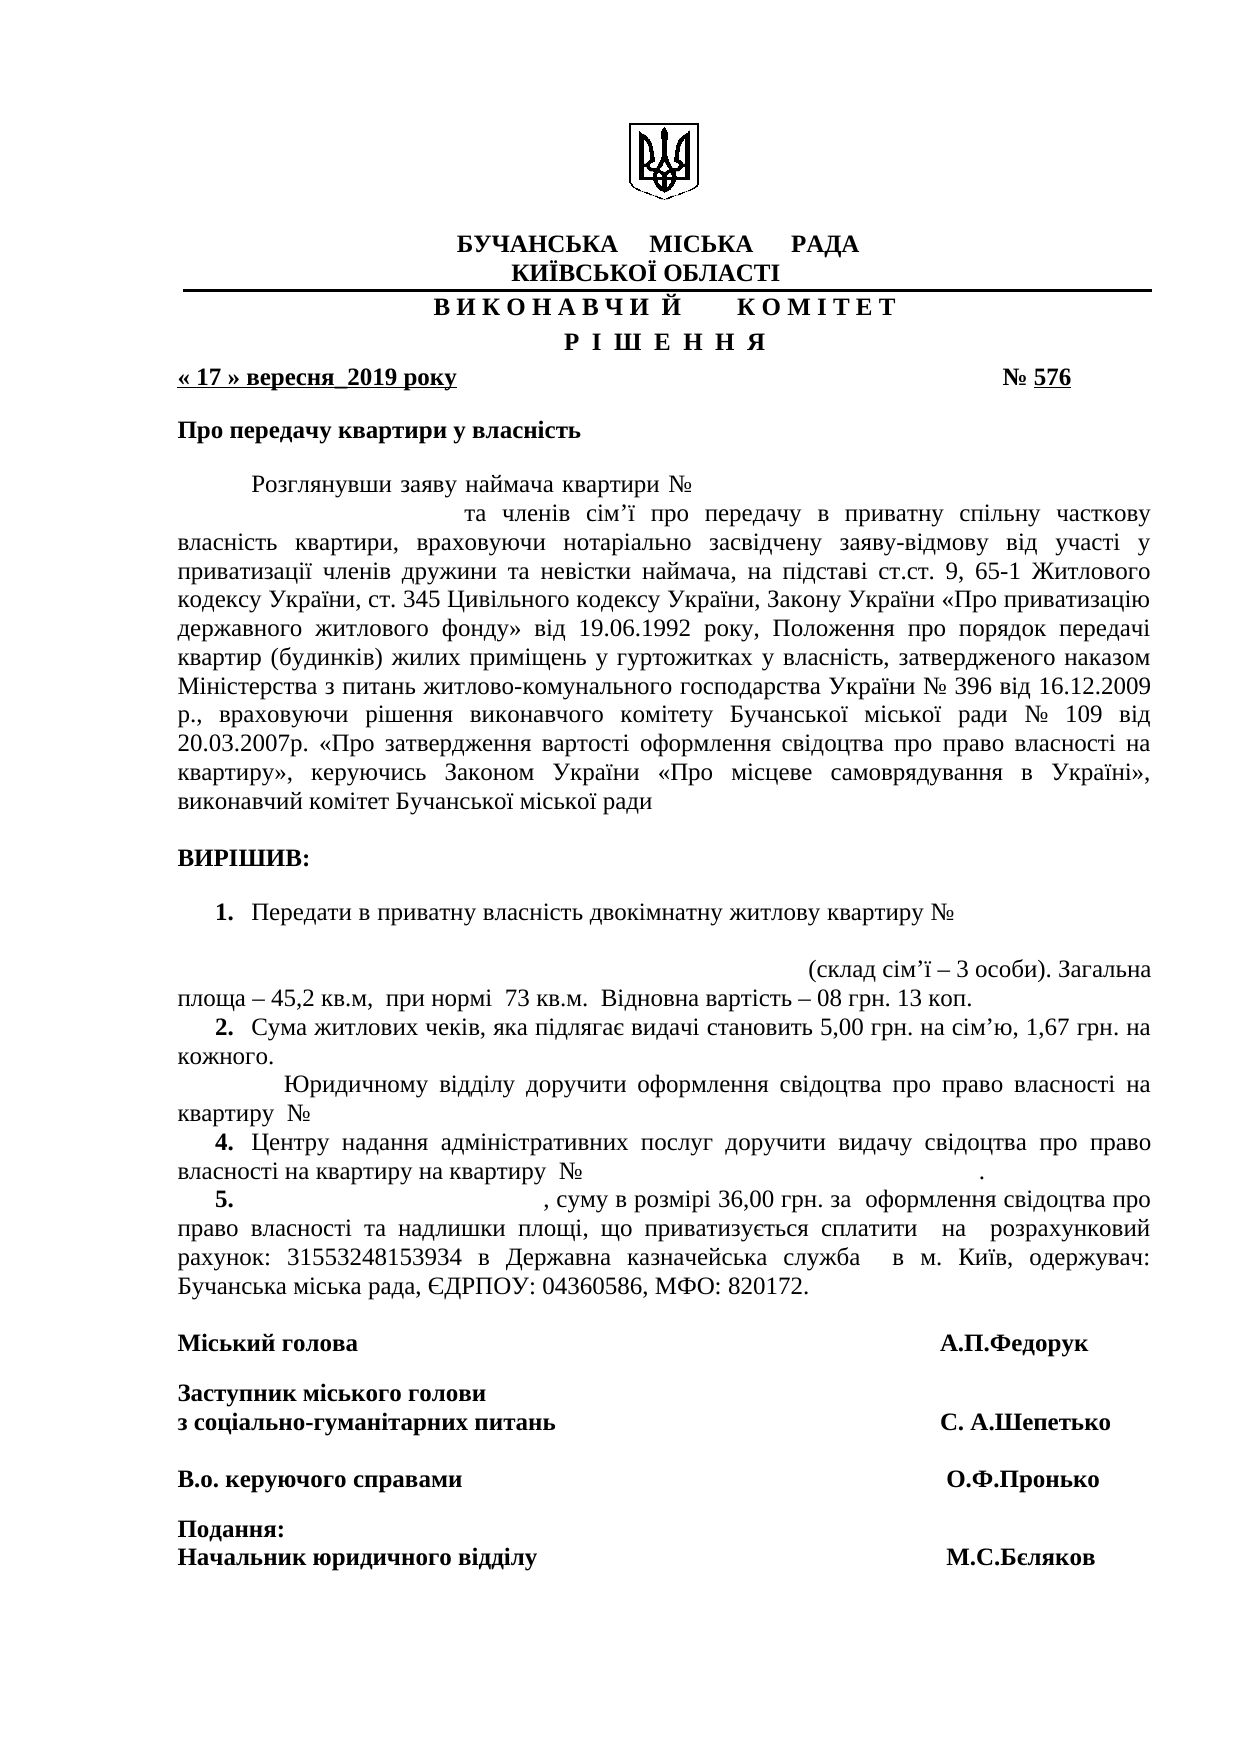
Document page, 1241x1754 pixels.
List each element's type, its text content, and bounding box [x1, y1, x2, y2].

list Юридичному відділу доручити оформлення свідоцтва про право власності на квартиру № 33 на Нове Шосе, буд. 3 в місті Буча. [177, 1069, 1152, 1127]
list Центру надання адміністративних послуг доручити видачу свідоцтва про право власності на квартиру на квартиру № 33 на Нове Шосе, буд. 3 в місті Буча. [177, 1127, 1152, 1184]
list Мот Сергію Борисовичу, суму в розмірі 36,00 грн. за оформлення свідоцтва про право власності та надлишки площі, що приватизується сплатити на розрахунковий рахунок: 31553248153934 в Державна казначейська служба в м. Київ, одержувач: Бучанська міська рада, ЄДРПОУ: 04360586, МФО: 820172. [177, 1184, 1152, 1299]
text Начальник юридичного відділу М.С.Бєляков [177, 1542, 1152, 1571]
text Міський голова А.П.Федорук [177, 1328, 1152, 1357]
subtitle КИЇВСЬКОЇ ОБЛАСТІ ПРОЕКТ [183, 258, 1152, 289]
text Подання: [177, 1514, 1152, 1542]
text В.о. керуючого справами О.Ф.Пронько [177, 1464, 1152, 1493]
text ВИРІШИВ: [177, 843, 1152, 872]
list Передати в приватну власність двокімнатну житлову квартиру № 33 на Нове Шосе, буд. 3 в місті Буча, гр. Мот Сергію Борисовичу, 1958 р.н., та членам сім’ї: Мот Денису Сергійовичу, 1980 р.н., Мот Анастасії Денисівні, 2007 р.н. (склад сім’ї – 3 особи). Загальна площа – 45,2 кв.м, при нормі 73 кв.м. Відновна вартість – 08 грн. 13 коп. [177, 897, 1152, 1012]
text « 17 » вересня_2019 року № 576 [177, 362, 1152, 391]
text Розглянувши заяву наймача квартири № 33 у буд. 3 на вул. Нове Шосе у м. Буча, Мот Сергія Борисовича та членів сім’ї про передачу в приватну спільну часткову власність квартири, враховуючи нотаріально засвідчену заяву-відмову від участі у приватизації членів дружини та невістки наймача, на підставі ст.ст. 9, 65-1 Житлового кодексу України, ст. 345 Цивільного кодексу України, Закону України «Про приватизацію державного житлового фонду» від 19.06.1992 року, Положення про порядок передачі квартир (будинків) жилих приміщень у гуртожитках у власність, затвердженого наказом Міністерства з питань житлово-комунального господарства України № 396 від 16.12.2009 р., враховуючи рішення виконавчого комітету Бучанської міської ради № 109 від 20.03.2007р. «Про затвердження вартості оформлення свідоцтва про право власності на квартиру», керуючись Законом України «Про місцеве самоврядування в Україні», виконавчий комітет Бучанської міської ради [177, 469, 1152, 814]
text БУЧАНСЬКА МІСЬКА РАДА ПРОЕКТ [183, 229, 1152, 258]
text з соціально-гуманітарних питань С. А.Шепетько [177, 1407, 1152, 1435]
text Про передачу квартири у власність [177, 416, 1152, 444]
list Сума житлових чеків, яка підлягає видачі становить 5,00 грн. на сім’ю, 1,67 грн. на кожного. [177, 1012, 1152, 1069]
text Заступник міського голови [177, 1378, 1152, 1407]
subtitle Р І Ш Е Н Н Я [177, 327, 1152, 356]
subtitle В И К О Н А В Ч И Й К О М І Т Е Т [177, 292, 1152, 321]
